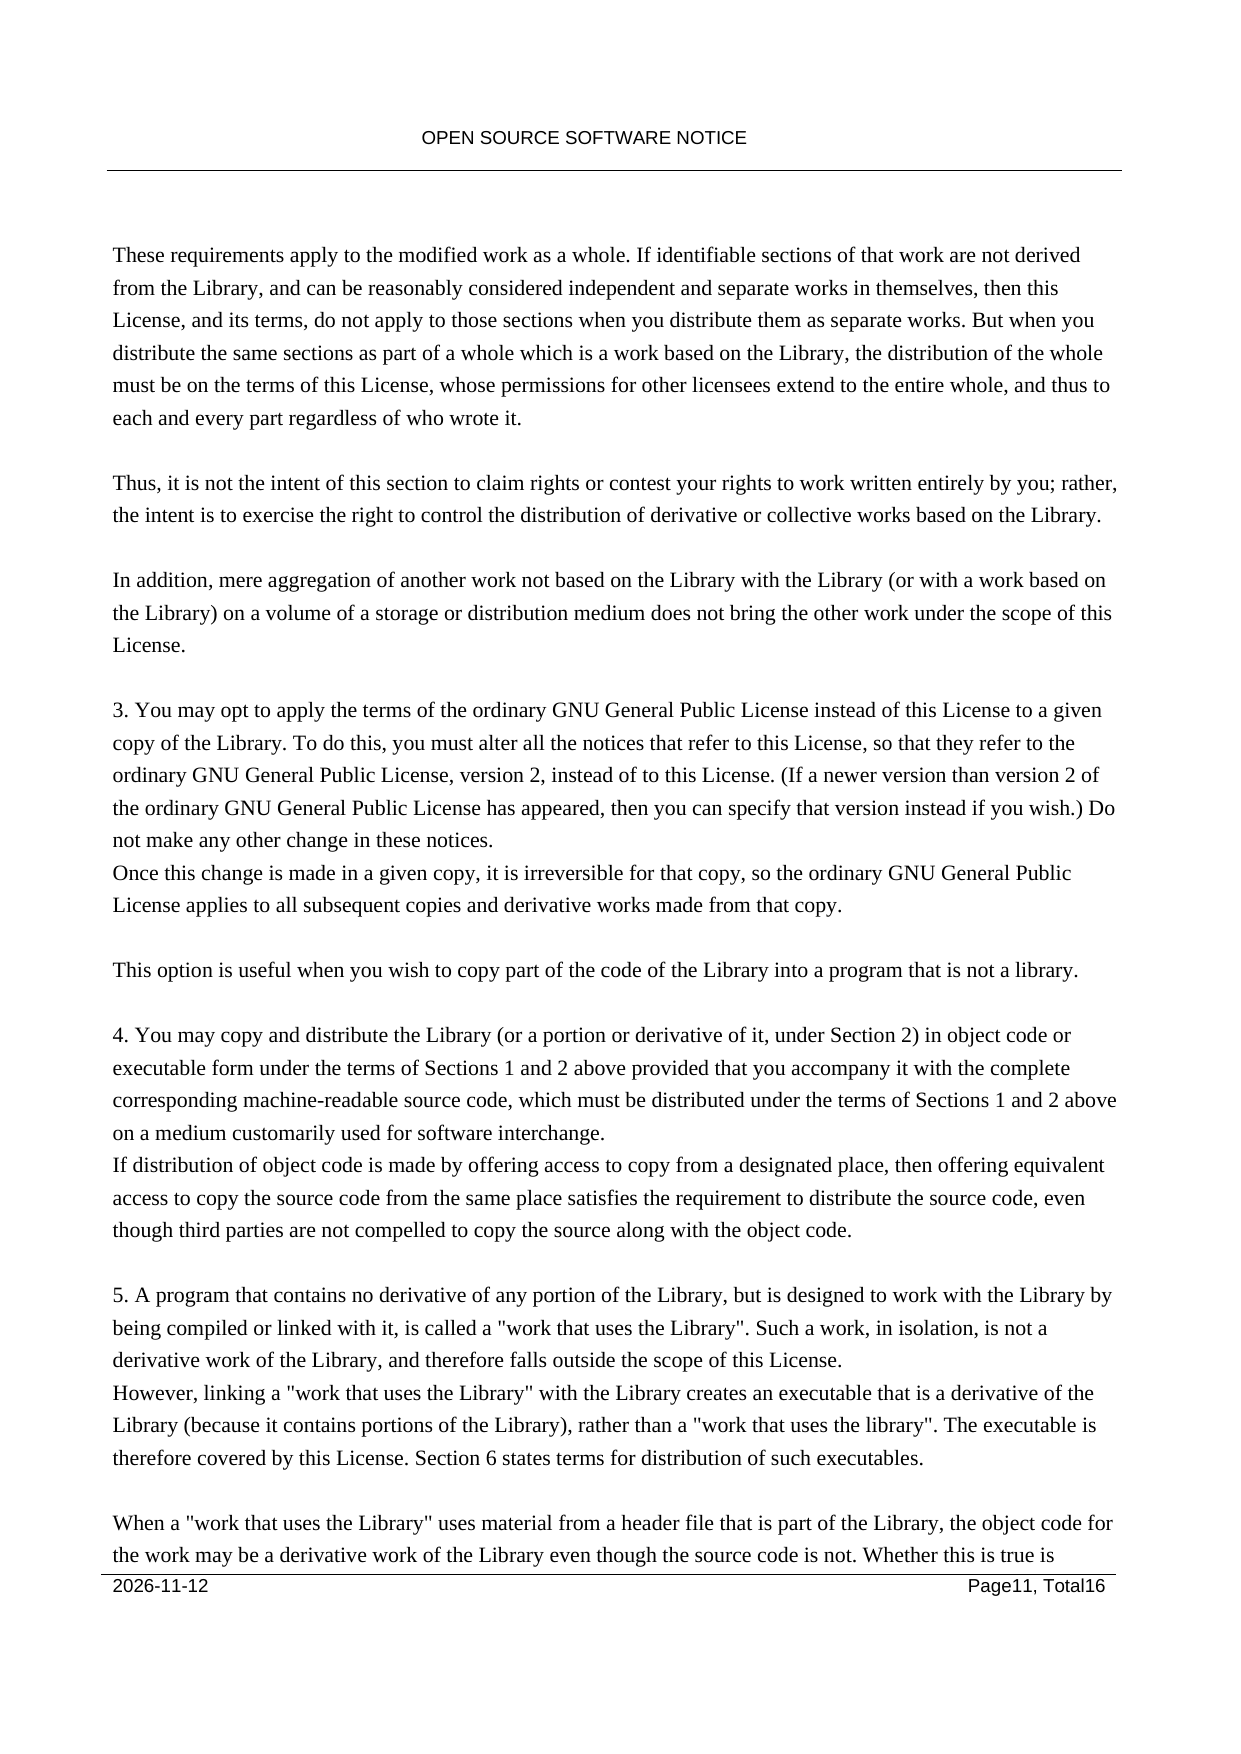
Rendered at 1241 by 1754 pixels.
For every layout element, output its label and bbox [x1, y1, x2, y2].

text [112, 206, 1128, 1571]
